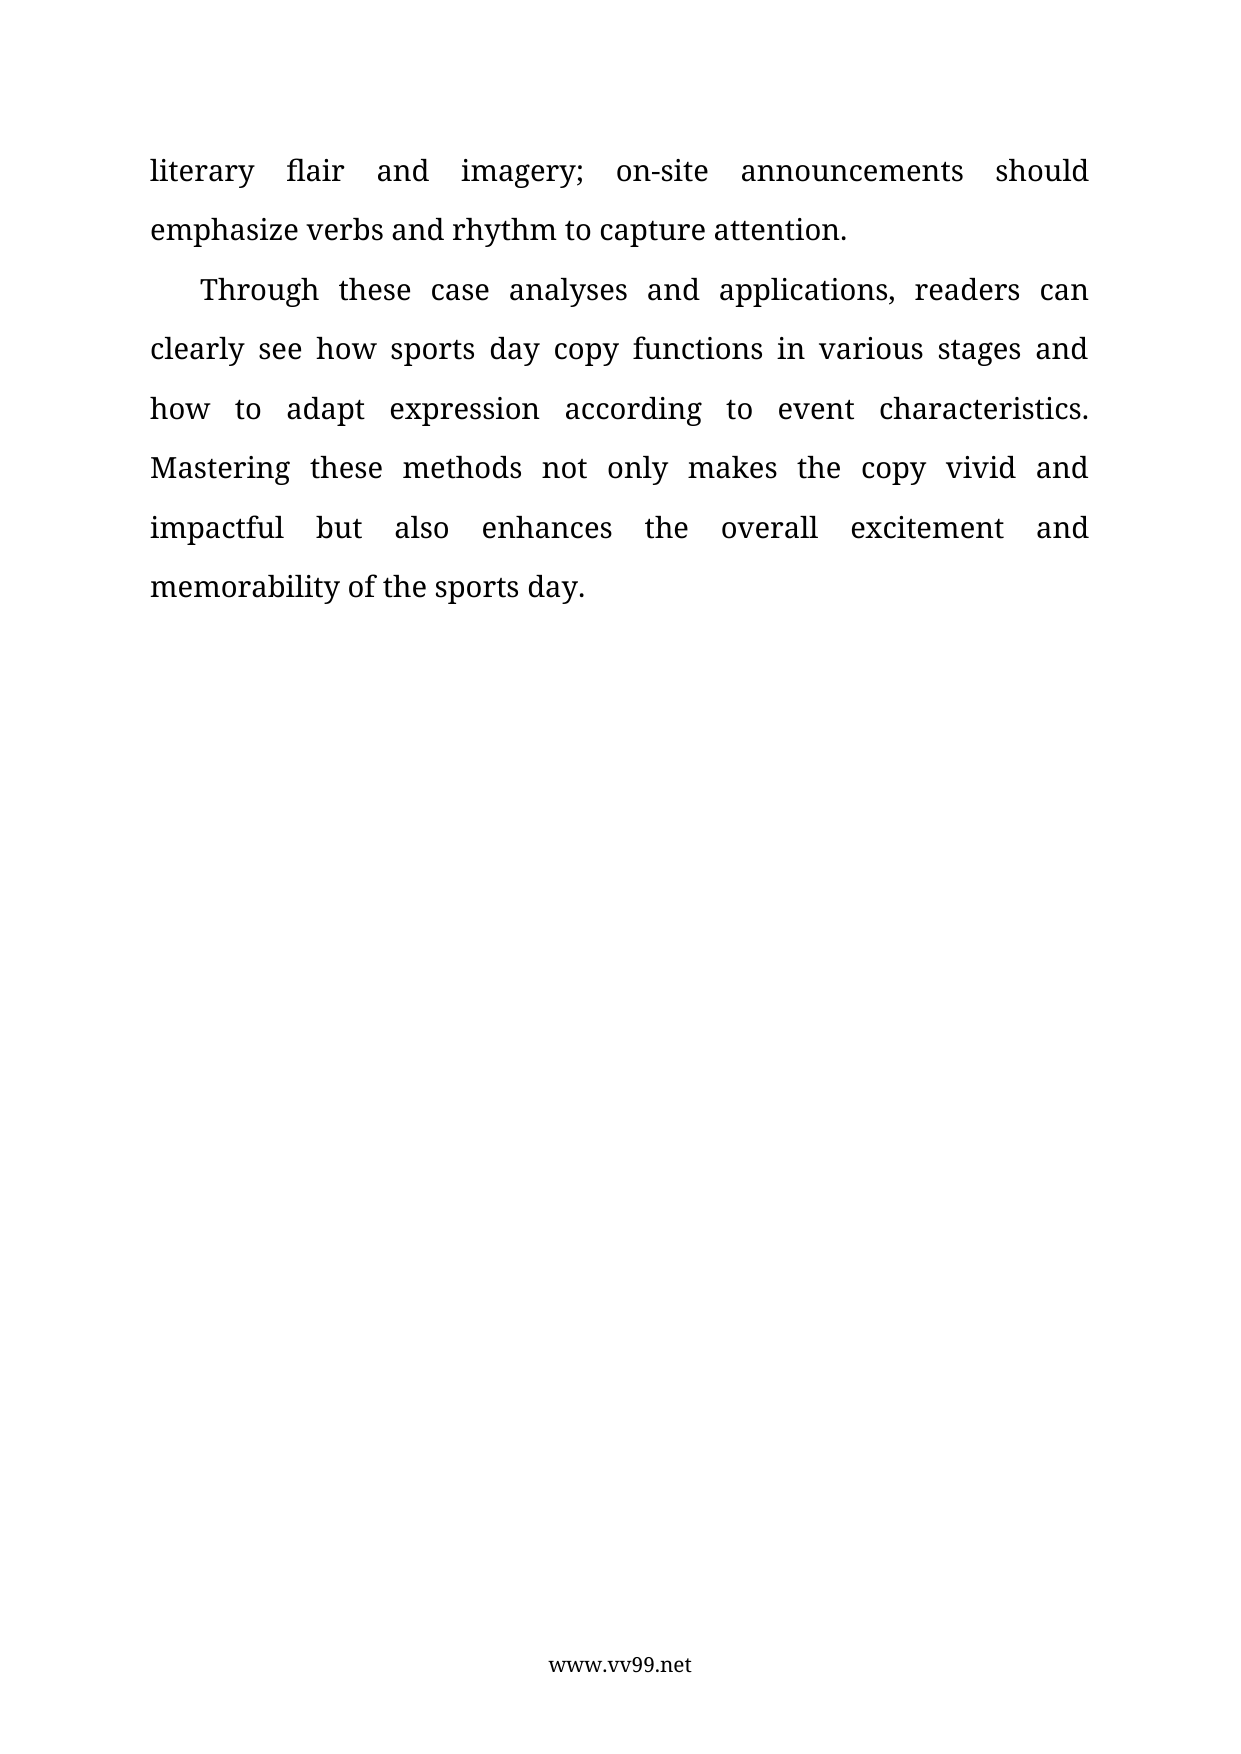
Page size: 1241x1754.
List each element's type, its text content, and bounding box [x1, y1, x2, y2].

text Through these case analyses and applications, readers can clearly see how sports day copy functions in various stages and how to adapt expression according to event characteristics. Mastering these methods not only makes the copy vivid and impactful but also enhances the overall excitement and memorability of the sports day. [150, 269, 1090, 606]
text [150, 150, 1090, 249]
